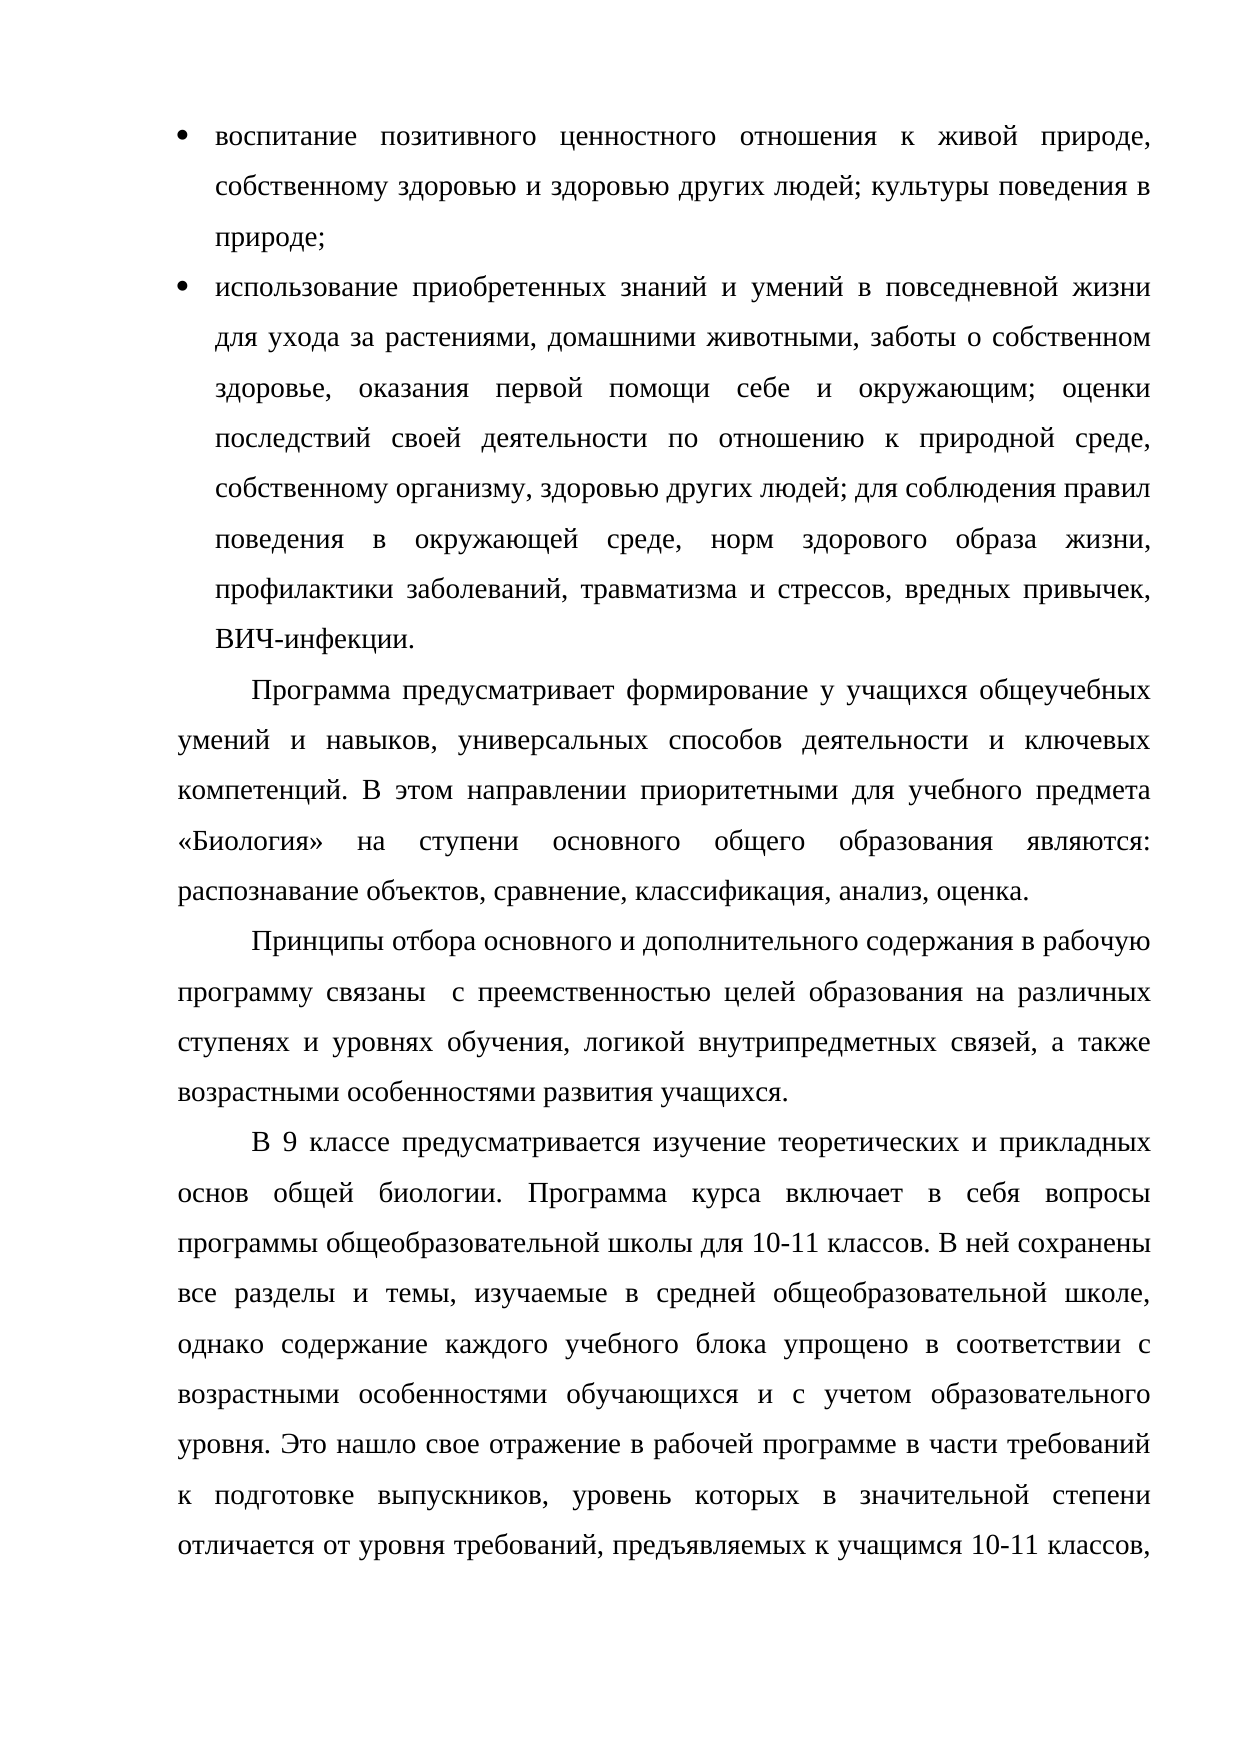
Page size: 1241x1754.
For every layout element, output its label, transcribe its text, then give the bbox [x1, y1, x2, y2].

list иcпользование приобретенных знаний и умений в повседневной жизни для ухода за растениями, домашними животными, заботы о собственном здоровье, оказания первой помощи себе и окружающим; оценки последствий своей деятельности по отношению к природной среде, собственному организму, здоровью других людей; для соблюдения правил поведения в окружающей среде, норм здорового образа жизни, профилактики заболеваний, травматизма и стрессов, вредных привычек, ВИЧ-инфекции. [177, 269, 1152, 655]
list воспитание позитивного ценностного отношения к живой природе, собственному здоровью и здоровью других людей; культуры поведения в природе; [177, 118, 1152, 252]
text Программа предусматривает формирование у учащихся общеучебных умений и навыков, универсальных способов деятельности и ключевых компетенций. В этом направлении приоритетными для учебного предмета «Биология» на ступени основного общего образования являются: распознавание объектов, сравнение, классификация, анализ, оценка. [177, 672, 1152, 907]
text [177, 1124, 1152, 1561]
text Принципы отбора основного и дополнительного содержания в рабочую программу связаны с преемственностью целей образования на различных ступенях и уровнях обучения, логикой внутрипредметных связей, а также возрастными особенностями развития учащихся. [177, 923, 1152, 1108]
